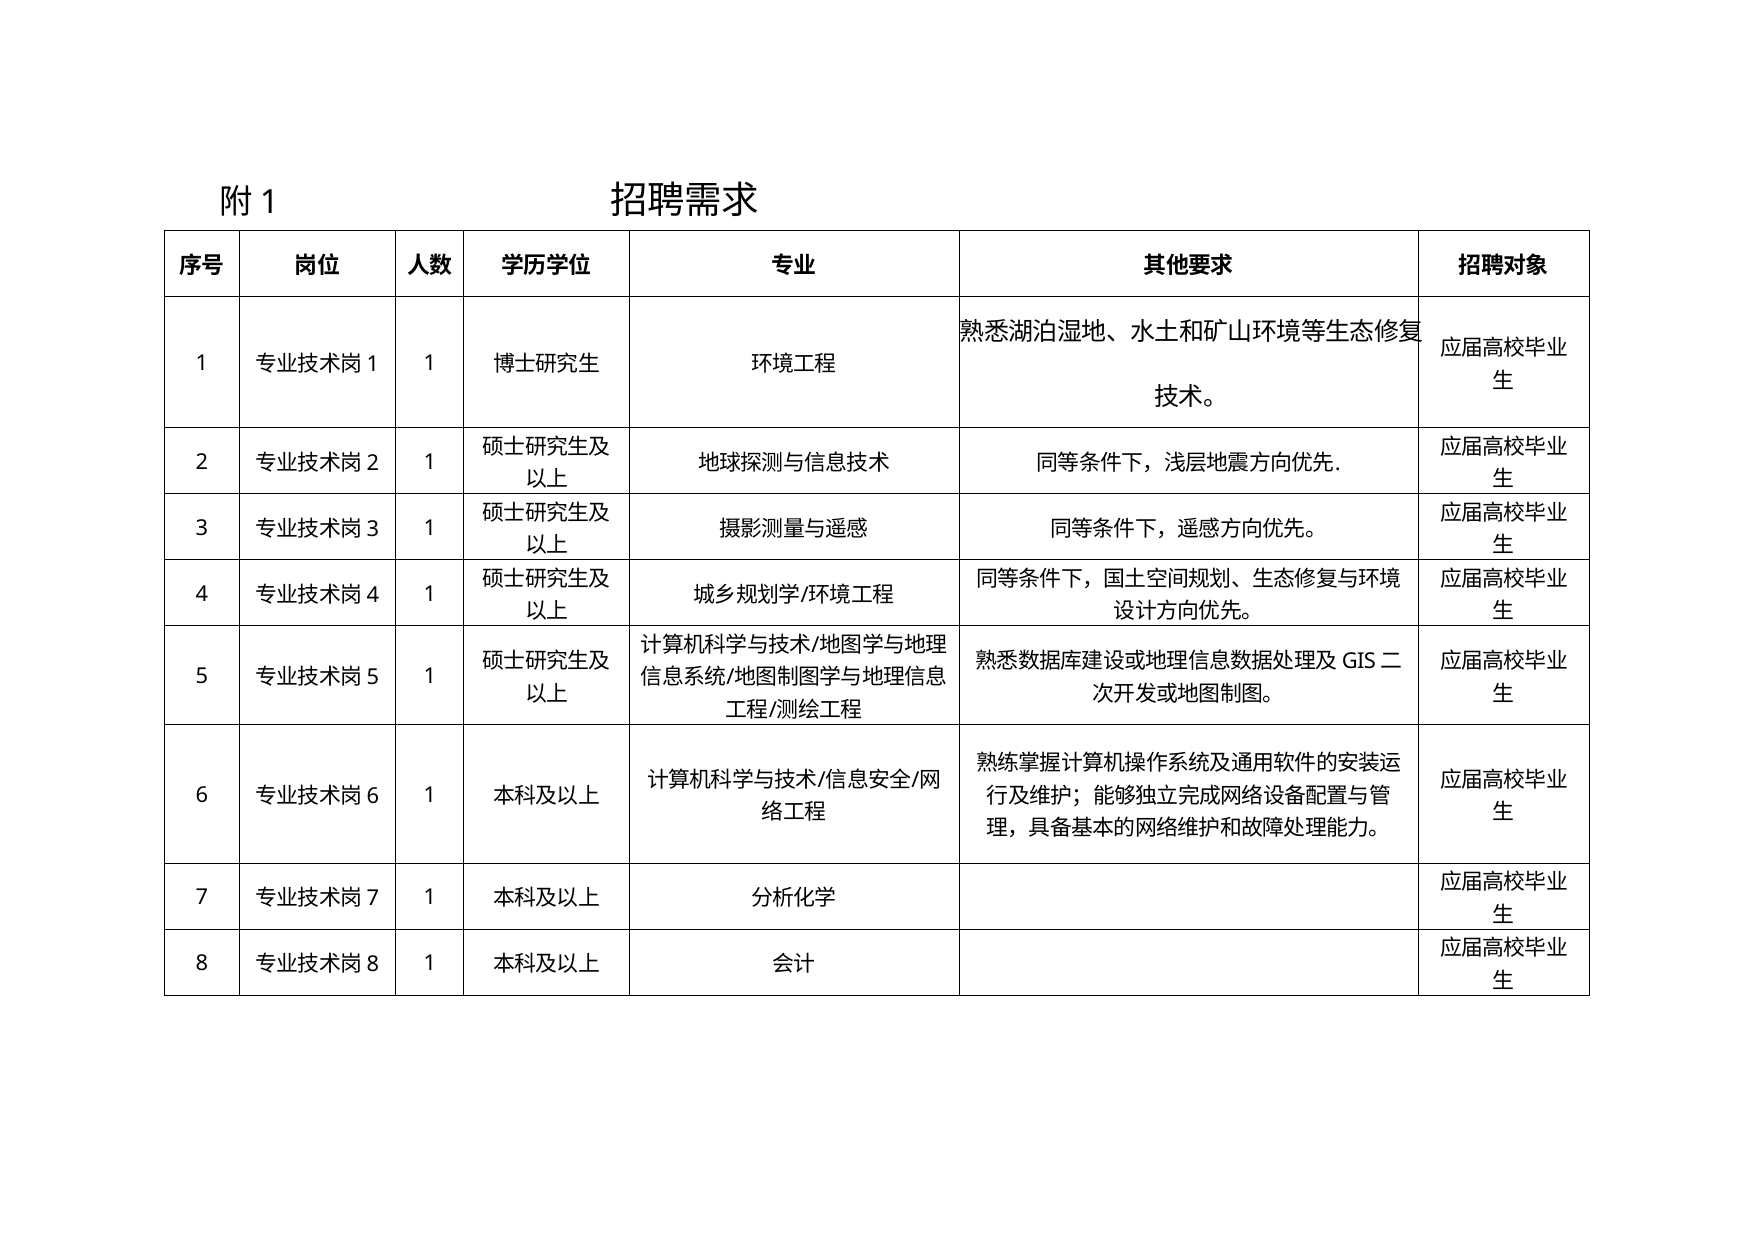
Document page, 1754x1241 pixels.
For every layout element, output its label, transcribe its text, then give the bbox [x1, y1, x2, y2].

table_cell 地球探测与信息技术 [630, 428, 959, 493]
table_header 人数 [396, 231, 463, 296]
table_cell 计算机科学与技术/地图学与地理信息系统/地图制图学与地理信息工程/测绘工程 [630, 626, 959, 724]
table_header 招聘对象 [1419, 231, 1589, 296]
table_cell 摄影测量与遥感 [630, 494, 959, 559]
table_cell [960, 864, 1418, 929]
table_cell 专业技术岗4 [240, 560, 395, 625]
table_cell 1 [396, 560, 463, 625]
table_cell 应届高校毕业生 [1419, 864, 1589, 929]
table_cell 本科及以上 [464, 725, 629, 863]
table_cell 环境工程 [630, 297, 959, 427]
table_cell 应届高校毕业生 [1419, 297, 1589, 427]
table_cell 熟练掌握计算机操作系统及通用软件的安装运行及维护；能够独立完成网络设备配置与管理，具备基本的网络维护和故障处理能力。 [960, 725, 1418, 863]
table_cell 硕士研究生及以上 [464, 494, 629, 559]
table_cell 7 [165, 864, 239, 929]
table_cell 本科及以上 [464, 930, 629, 995]
table_cell 计算机科学与技术/信息安全/网络工程 [630, 725, 959, 863]
table_cell 城乡规划学/环境工程 [630, 560, 959, 625]
table_cell 专业技术岗1 [240, 297, 395, 427]
table_cell 应届高校毕业生 [1419, 560, 1589, 625]
table_cell 本科及以上 [464, 864, 629, 929]
table_cell 博士研究生 [464, 297, 629, 427]
table_cell 4 [165, 560, 239, 625]
table_cell 1 [396, 930, 463, 995]
table_cell 熟悉数据库建设或地理信息数据处理及GIS二次开发或地图制图。 [960, 626, 1418, 724]
table_cell 1 [396, 725, 463, 863]
table_header 序号 [165, 231, 239, 296]
table_cell 专业技术岗6 [240, 725, 395, 863]
table_cell 应届高校毕业生 [1419, 626, 1589, 724]
table_header 岗位 [240, 231, 395, 296]
table_cell 同等条件下，国土空间规划、生态修复与环境设计方向优先。 [960, 560, 1418, 625]
table_header 专业 [630, 231, 959, 296]
table_cell 2 [165, 428, 239, 493]
table_cell 3 [165, 494, 239, 559]
table_cell 会计 [630, 930, 959, 995]
table_cell 专业技术岗7 [240, 864, 395, 929]
table_cell 同等条件下，浅层地震方向优先. [960, 428, 1418, 493]
table_cell 6 [165, 725, 239, 863]
table_cell 应届高校毕业生 [1419, 494, 1589, 559]
table_cell 专业技术岗5 [240, 626, 395, 724]
text 附1 招聘需求 [187, 165, 1566, 230]
table_cell 1 [396, 428, 463, 493]
table_cell 8 [165, 930, 239, 995]
table_cell 硕士研究生及以上 [464, 560, 629, 625]
table_header 其他要求 [960, 231, 1418, 296]
table_cell 应届高校毕业生 [1419, 930, 1589, 995]
table_cell 专业技术岗2 [240, 428, 395, 493]
table_cell 1 [396, 864, 463, 929]
table_cell 分析化学 [630, 864, 959, 929]
table_cell 1 [396, 297, 463, 427]
table_header 学历学位 [464, 231, 629, 296]
table_cell 专业技术岗8 [240, 930, 395, 995]
table_cell 硕士研究生及以上 [464, 626, 629, 724]
table_cell 硕士研究生及以上 [464, 428, 629, 493]
table_cell 应届高校毕业生 [1419, 428, 1589, 493]
table_cell 1 [396, 626, 463, 724]
table_cell 专业技术岗3 [240, 494, 395, 559]
table_cell 5 [165, 626, 239, 724]
table_cell 熟悉湖泊湿地、水土和矿山环境等生态修复技术。 [960, 297, 1418, 427]
table_cell [960, 930, 1418, 995]
table_cell 应届高校毕业生 [1419, 725, 1589, 863]
table_cell 同等条件下，遥感方向优先。 [960, 494, 1418, 559]
table_cell 1 [165, 297, 239, 427]
table_cell 1 [396, 494, 463, 559]
